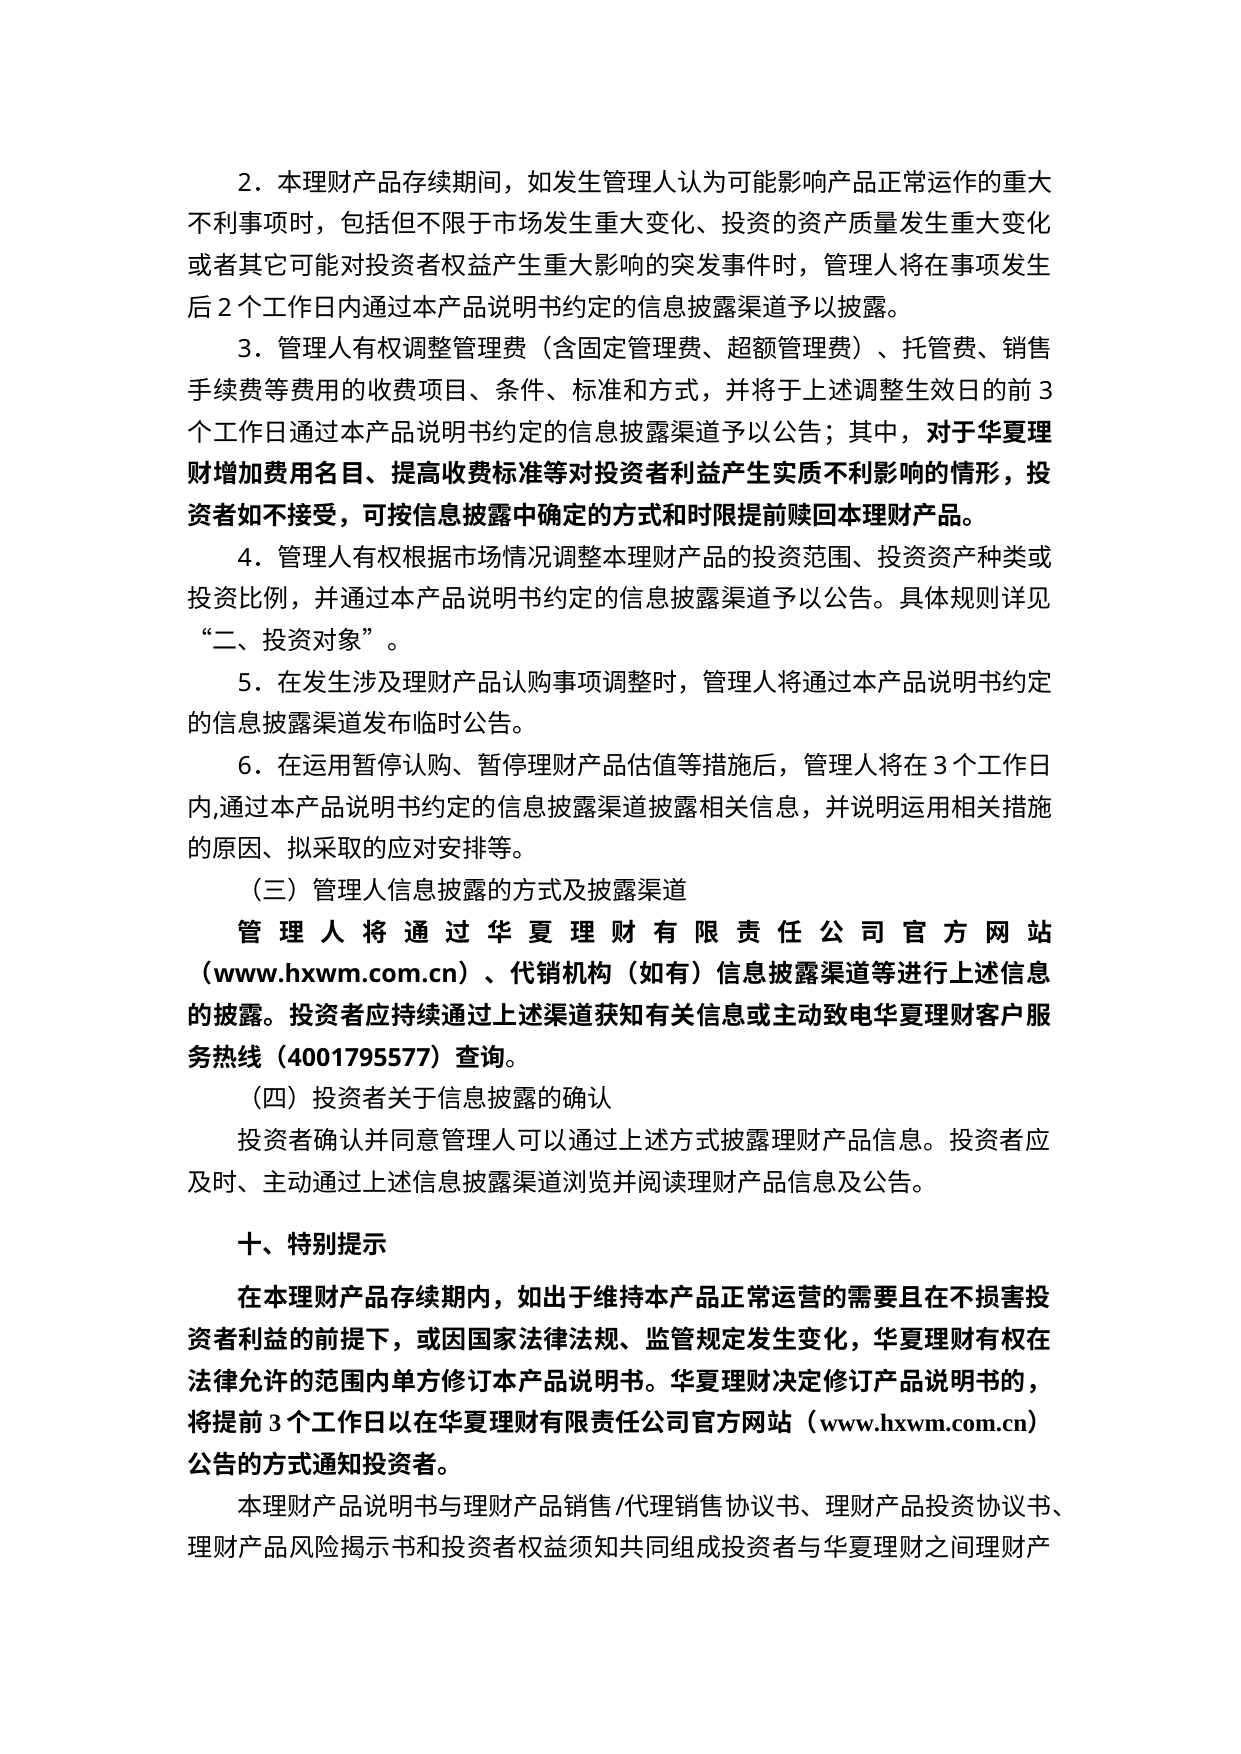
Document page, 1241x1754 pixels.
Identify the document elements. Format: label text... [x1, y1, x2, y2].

text 4．管理人有权根据市场情况调整本理财产品的投资范围、投资资产种类或投资比例，并通过本产品说明书约定的信息披露渠道予以公告。具体规则详见“二、投资对象”。 [187, 537, 1053, 657]
text 十、特别提示 [187, 1220, 1053, 1262]
text 投资者确认并同意管理人可以通过上述方式披露理财产品信息。投资者应及时、主动通过上述信息披露渠道浏览并阅读理财产品信息及公告。 [187, 1120, 1053, 1198]
text 6．在运用暂停认购、暂停理财产品估值等措施后，管理人将在3个工作日内,通过本产品说明书约定的信息披露渠道披露相关信息，并说明运用相关措施的原因、拟采取的应对安排等。 [187, 745, 1053, 865]
text 管理人将通过华夏理财有限责任公司官方网站（www.hxwm.com.cn）、代销机构（如有）信息披露渠道等进行上述信息的披露。投资者应持续通过上述渠道获知有关信息或主动致电华夏理财客户服务热线（4001795577）查询。 [187, 912, 1053, 1073]
text （四）投资者关于信息披露的确认 [187, 1079, 1053, 1115]
text 3．管理人有权调整管理费（含固定管理费、超额管理费）、托管费、销售手续费等费用的收费项目、条件、标准和方式，并将于上述调整生效日的前3个工作日通过本产品说明书约定的信息披露渠道予以公告；其中，对于华夏理财增加费用名目、提高收费标准等对投资者利益产生实质不利影响的情形，投资者如不接受，可按信息披露中确定的方式和时限提前赎回本理财产品。 [187, 329, 1053, 532]
text 在本理财产品存续期内，如出于维持本产品正常运营的需要且在不损害投资者利益的前提下，或因国家法律法规、监管规定发生变化，华夏理财有权在法律允许的范围内单方修订本产品说明书。华夏理财决定修订产品说明书的，将提前3个工作日以在华夏理财有限责任公司官方网站（www.hxwm.com.cn）公告的方式通知投资者。 [187, 1278, 1053, 1481]
text 5．在发生涉及理财产品认购事项调整时，管理人将通过本产品说明书约定的信息披露渠道发布临时公告。 [187, 662, 1053, 740]
text （三）管理人信息披露的方式及披露渠道 [187, 870, 1053, 907]
text 2．本理财产品存续期间，如发生管理人认为可能影响产品正常运作的重大不利事项时，包括但不限于市场发生重大变化、投资的资产质量发生重大变化或者其它可能对投资者权益产生重大影响的突发事件时，管理人将在事项发生后2个工作日内通过本产品说明书约定的信息披露渠道予以披露。 [187, 162, 1053, 323]
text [187, 1486, 1053, 1564]
